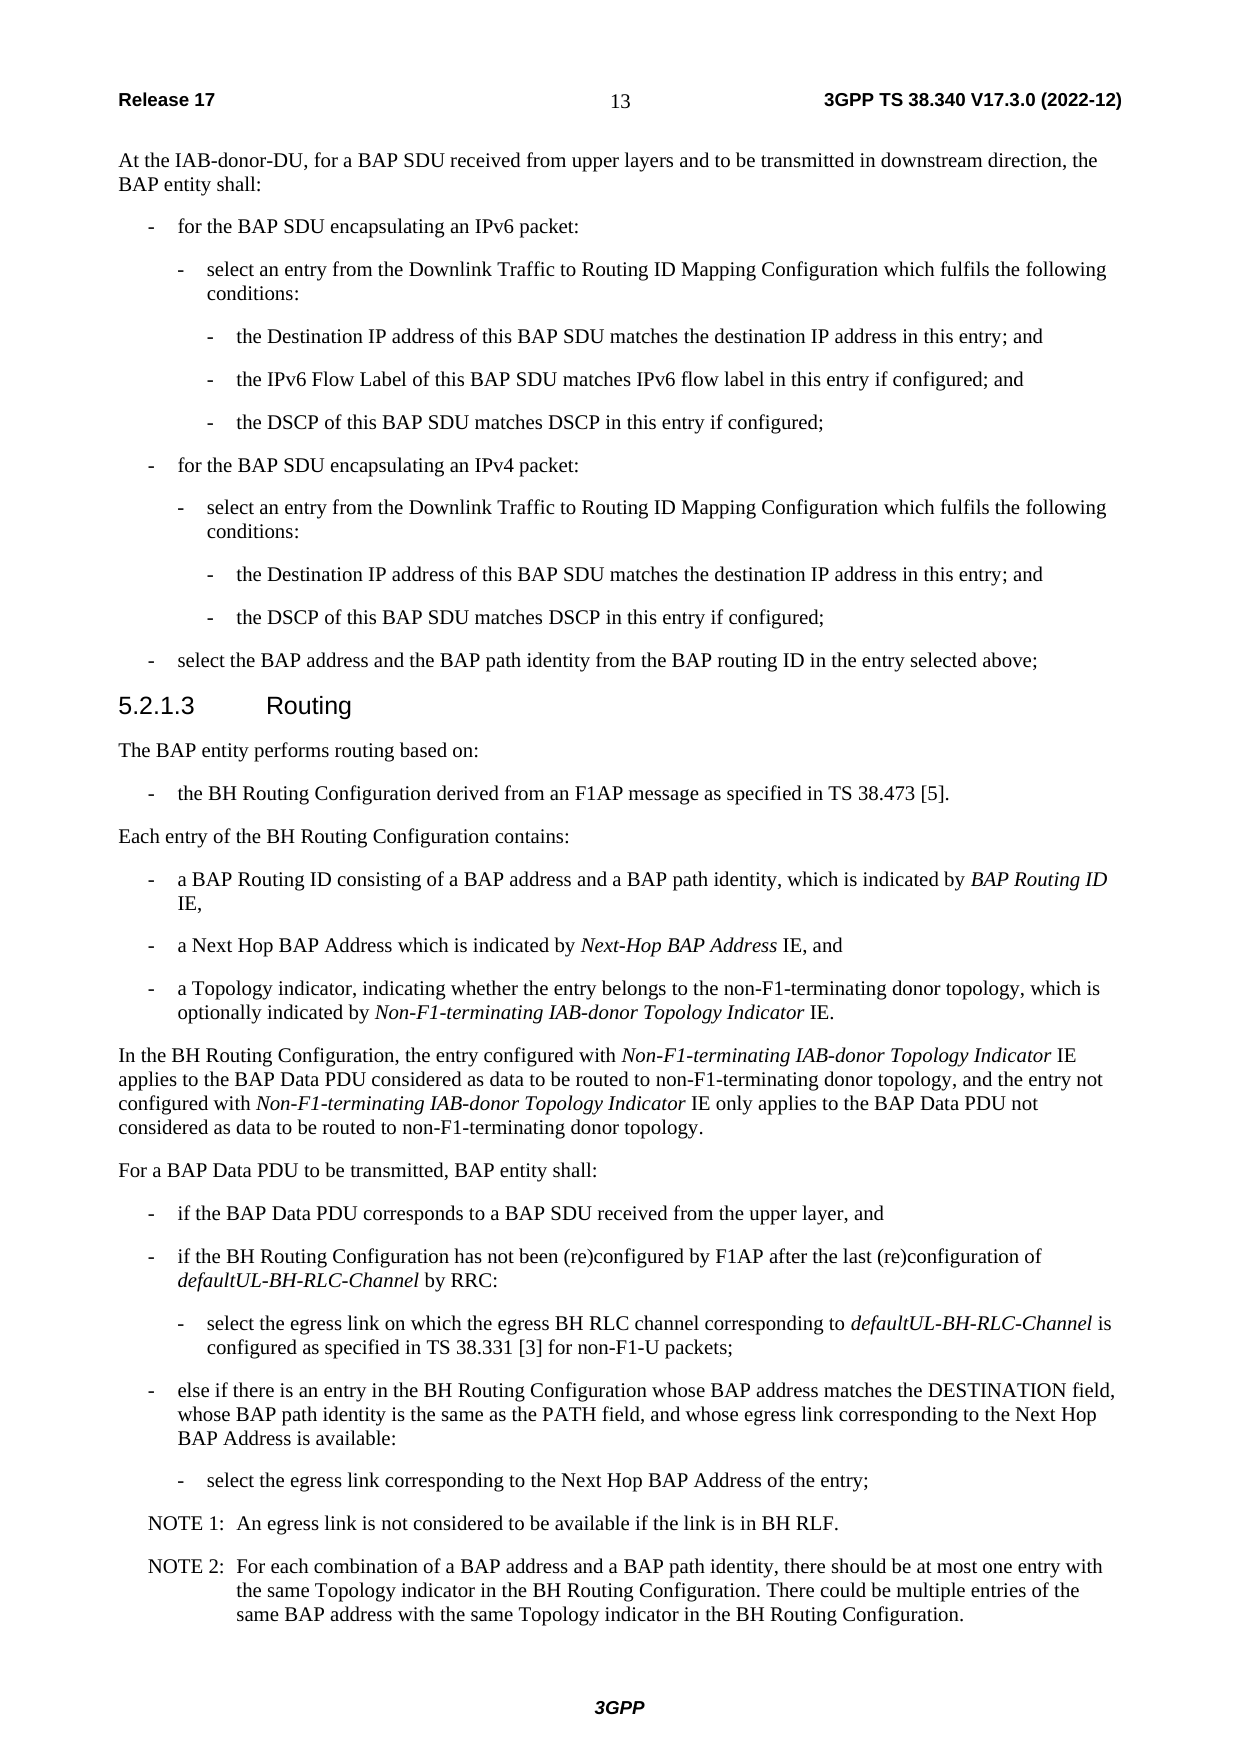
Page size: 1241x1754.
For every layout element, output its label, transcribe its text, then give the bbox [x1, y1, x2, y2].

text - for the BAP SDU encapsulating an IPv4 packet: [148, 452, 1122, 477]
text - if the BH Routing Configuration has not been (re)configured by F1AP after the last (re)configuration of defaultUL-BH-RLC-Channel by RRC: [148, 1244, 1122, 1292]
text - the Destination IP address of this BAP SDU matches the destination IP address in this entry; and [207, 562, 1122, 586]
text - the Destination IP address of this BAP SDU matches the destination IP address in this entry; and [207, 324, 1122, 348]
text - select the BAP address and the BAP path identity from the BAP routing ID in the entry selected above; [148, 648, 1122, 672]
text The BAP entity performs routing based on: [118, 738, 1122, 762]
text NOTE 2: For each combination of a BAP address and a BAP path identity, there should be at most one entry with the same Topology indicator in the BH Routing Configuration. There could be multiple entries of the same BAP address with the same Topology indicator in the BH Routing Configuration. [148, 1554, 1122, 1626]
text - select an entry from the Downlink Traffic to Routing ID Mapping Configuration which fulfils the following conditions: [177, 495, 1122, 543]
text - a Topology indicator, indicating whether the entry belongs to the non-F1-terminating donor topology, which is optionally indicated by Non-F1-terminating IAB-donor Topology Indicator IE. [148, 976, 1122, 1024]
text - for the BAP SDU encapsulating an IPv6 packet: [118, 214, 1122, 238]
text - select an entry from the Downlink Traffic to Routing ID Mapping Configuration which fulfils the following conditions: [177, 257, 1122, 305]
text - select the egress link on which the egress BH RLC channel corresponding to defaultUL-BH-RLC-Channel is configured as specified in TS 38.331 [3] for non-F1-U packets; [177, 1311, 1122, 1359]
text - select the egress link corresponding to the Next Hop BAP Address of the entry; [177, 1468, 1122, 1492]
text - the DSCP of this BAP SDU matches DSCP in this entry if configured; [207, 605, 1122, 629]
text - the IPv6 Flow Label of this BAP SDU matches IPv6 flow label in this entry if configured; and [207, 367, 1122, 391]
text Each entry of the BH Routing Configuration contains: [118, 824, 1122, 848]
text - a Next Hop BAP Address which is indicated by Next-Hop BAP Address IE, and [148, 933, 1122, 957]
subtitle 5.2.1.3 Routing [118, 691, 1122, 719]
text NOTE 1: An egress link is not considered to be available if the link is in BH RLF. [148, 1511, 1122, 1535]
text - if the BAP Data PDU corresponds to a BAP SDU received from the upper layer, and [148, 1201, 1122, 1225]
text - else if there is an entry in the BH Routing Configuration whose BAP address matches the DESTINATION field, whose BAP path identity is the same as the PATH field, and whose egress link corresponding to the Next Hop BAP Address is available: [148, 1377, 1122, 1450]
text - a BAP Routing ID consisting of a BAP address and a BAP path identity, which is indicated by BAP Routing ID IE, [148, 867, 1122, 915]
text For a BAP Data PDU to be transmitted, BAP entity shall: [118, 1158, 1122, 1182]
text In the BH Routing Configuration, the entry configured with Non-F1-terminating IAB-donor Topology Indicator IE applies to the BAP Data PDU considered as data to be routed to non-F1-terminating donor topology, and the entry not configured with Non-F1-terminating IAB-donor Topology Indicator IE only applies to the BAP Data PDU not considered as data to be routed to non-F1-terminating donor topology. [118, 1043, 1122, 1139]
text - the BH Routing Configuration derived from an F1AP message as specified in TS 38.473 [5]. [148, 781, 1122, 805]
text At the IAB-donor-DU, for a BAP SDU received from upper layers and to be transmitted in downstream direction, the BAP entity shall: [118, 147, 1122, 196]
text - the DSCP of this BAP SDU matches DSCP in this entry if configured; [207, 410, 1122, 434]
